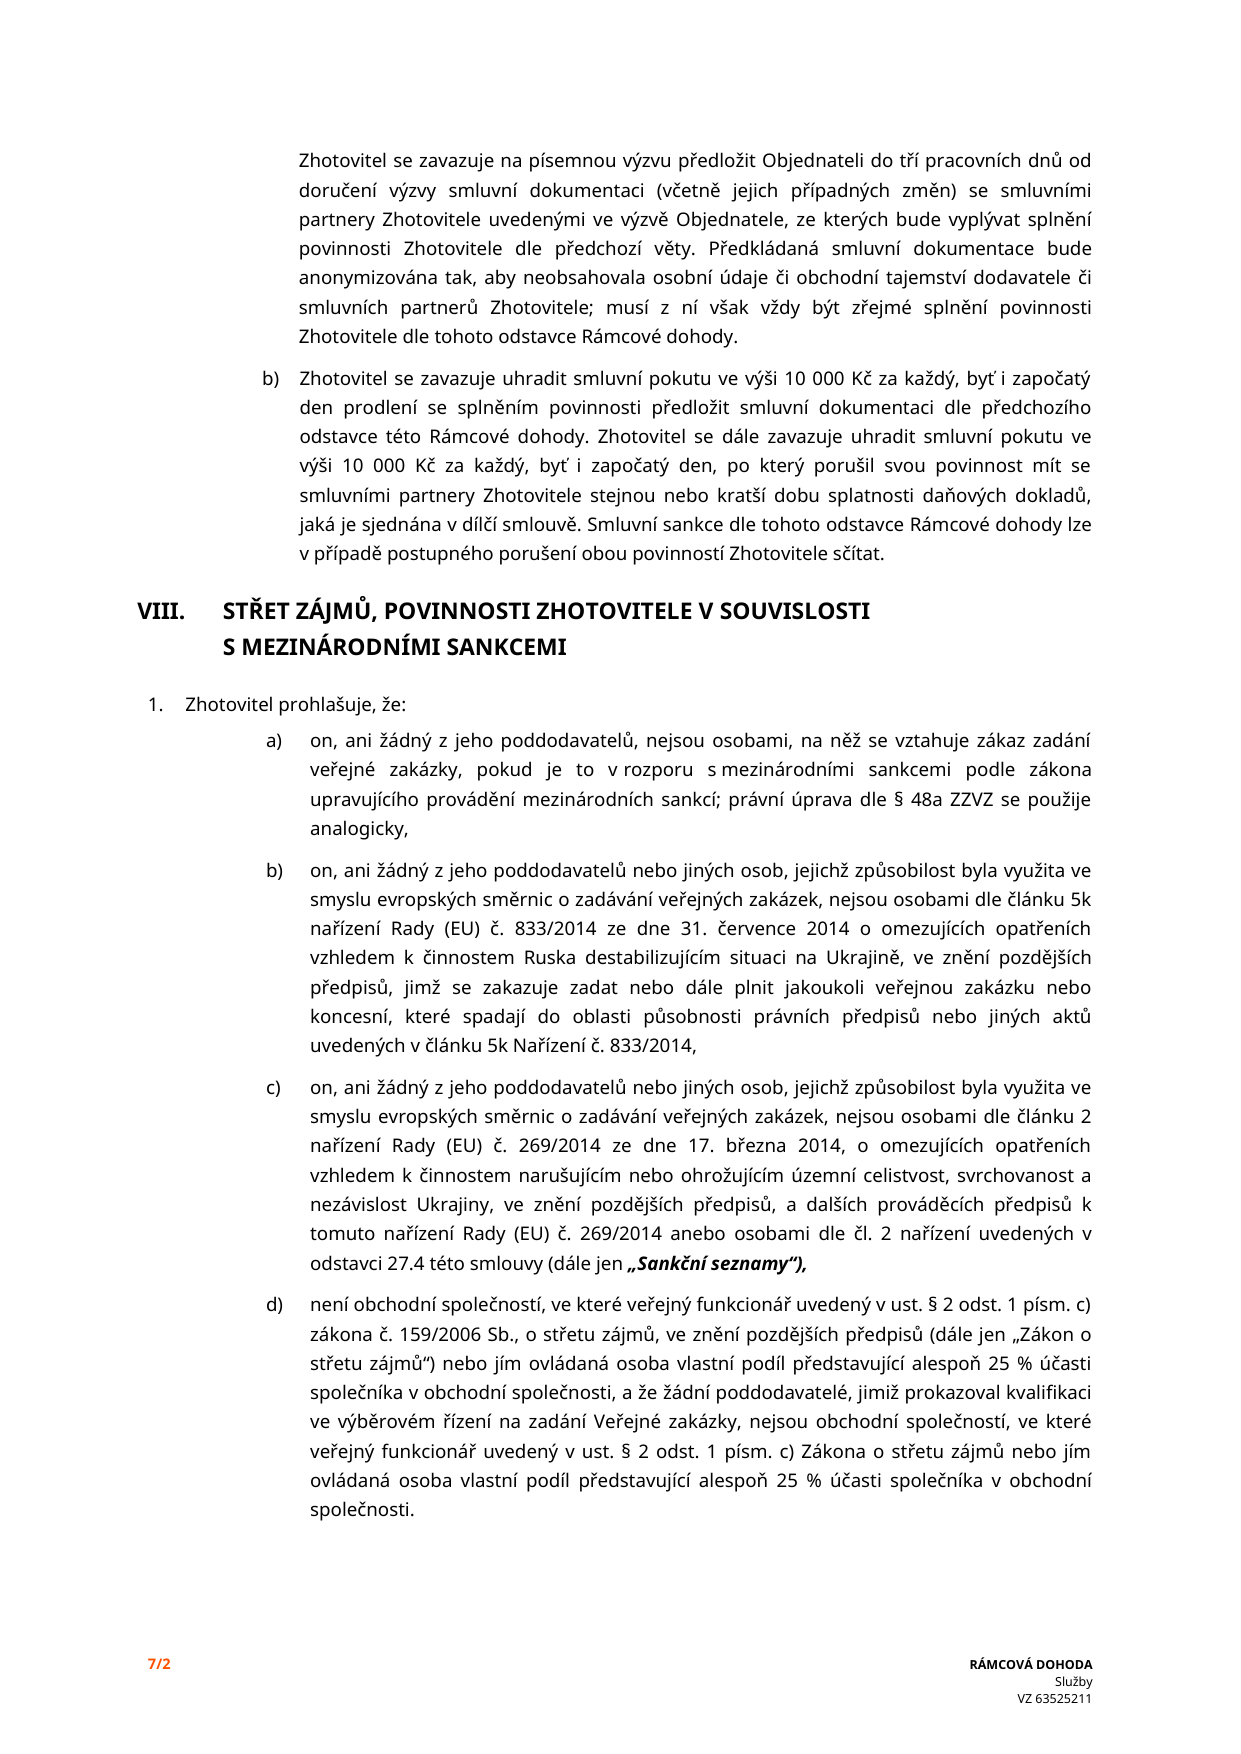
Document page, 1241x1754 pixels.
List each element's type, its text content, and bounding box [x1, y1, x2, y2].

list Zhotovitel prohlašuje, že: [148, 692, 1093, 717]
text on, ani žádný z jeho poddodavatelů, nejsou osobami, na něž se vztahuje zákaz zadání veřejné zakázky, pokud je to v rozporu s mezinárodními sankcemi podle zákona upravujícího provádění mezinárodních sankcí; právní úprava dle § 48a ZZVZ se použije analogicky, [266, 727, 1093, 841]
list STŘET ZÁJMŮ, POVINNOSTI ZHOTOVITELE V SOUVISLOSTI S MEZINÁRODNÍMI SANKCEMI [185, 595, 1093, 662]
text on, ani žádný z jeho poddodavatelů nebo jiných osob, jejichž způsobilost byla využita ve smyslu evropských směrnic o zadávání veřejných zakázek, nejsou osobami dle článku 5k nařízení Rady (EU) č. 833/2014 ze dne 31. července 2014 o omezujících opatřeních vzhledem k činnostem Ruska destabilizujícím situaci na Ukrajině, ve znění pozdějších předpisů, jimž se zakazuje zadat nebo dále plnit jakoukoli veřejnou zakázku nebo koncesní, které spadají do oblasti působnosti právních předpisů nebo jiných aktů uvedených v článku 5k Nařízení č. 833/2014, [266, 857, 1093, 1058]
text on, ani žádný z jeho poddodavatelů nebo jiných osob, jejichž způsobilost byla využita ve smyslu evropských směrnic o zadávání veřejných zakázek, nejsou osobami dle článku 2 nařízení Rady (EU) č. 269/2014 ze dne 17. března 2014, o omezujících opatřeních vzhledem k činnostem narušujícím nebo ohrožujícím územní celistvost, svrchovanost a nezávislost Ukrajiny, ve znění pozdějších předpisů, a dalších prováděcích předpisů k tomuto nařízení Rady (EU) č. 269/2014 anebo osobami dle čl. 2 nařízení uvedených v odstavci 27.4 této smlouvy (dále jen „Sankční seznamy“), [266, 1074, 1093, 1275]
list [262, 148, 1093, 349]
text není obchodní společností, ve které veřejný funkcionář uvedený v ust. § 2 odst. 1 písm. c) zákona č. 159/2006 Sb., o střetu zájmů, ve znění pozdějších předpisů (dále jen „Zákon o střetu zájmů“) nebo jím ovládaná osoba vlastní podíl představující alespoň 25 % účasti společníka v obchodní společnosti, a že žádní poddodavatelé, jimiž prokazoval kvalifikaci ve výběrovém řízení na zadání Veřejné zakázky, nejsou obchodní společností, ve které veřejný funkcionář uvedený v ust. § 2 odst. 1 písm. c) Zákona o střetu zájmů nebo jím ovládaná osoba vlastní podíl představující alespoň 25 % účasti společníka v obchodní společnosti. [266, 1292, 1093, 1522]
list Zhotovitel se zavazuje uhradit smluvní pokutu ve výši 10 000 Kč za každý, byť i započatý den prodlení se splněním povinnosti předložit smluvní dokumentaci dle předchozího odstavce této Rámcové dohody. Zhotovitel se dále zavazuje uhradit smluvní pokutu ve výši 10 000 Kč za každý, byť i započatý den, po který porušil svou povinnost mít se smluvními partnery Zhotovitele stejnou nebo kratší dobu splatnosti daňových dokladů, jaká je sjednána v dílčí smlouvě. Smluvní sankce dle tohoto odstavce Rámcové dohody lze v případě postupného porušení obou povinností Zhotovitele sčítat. [262, 365, 1093, 566]
